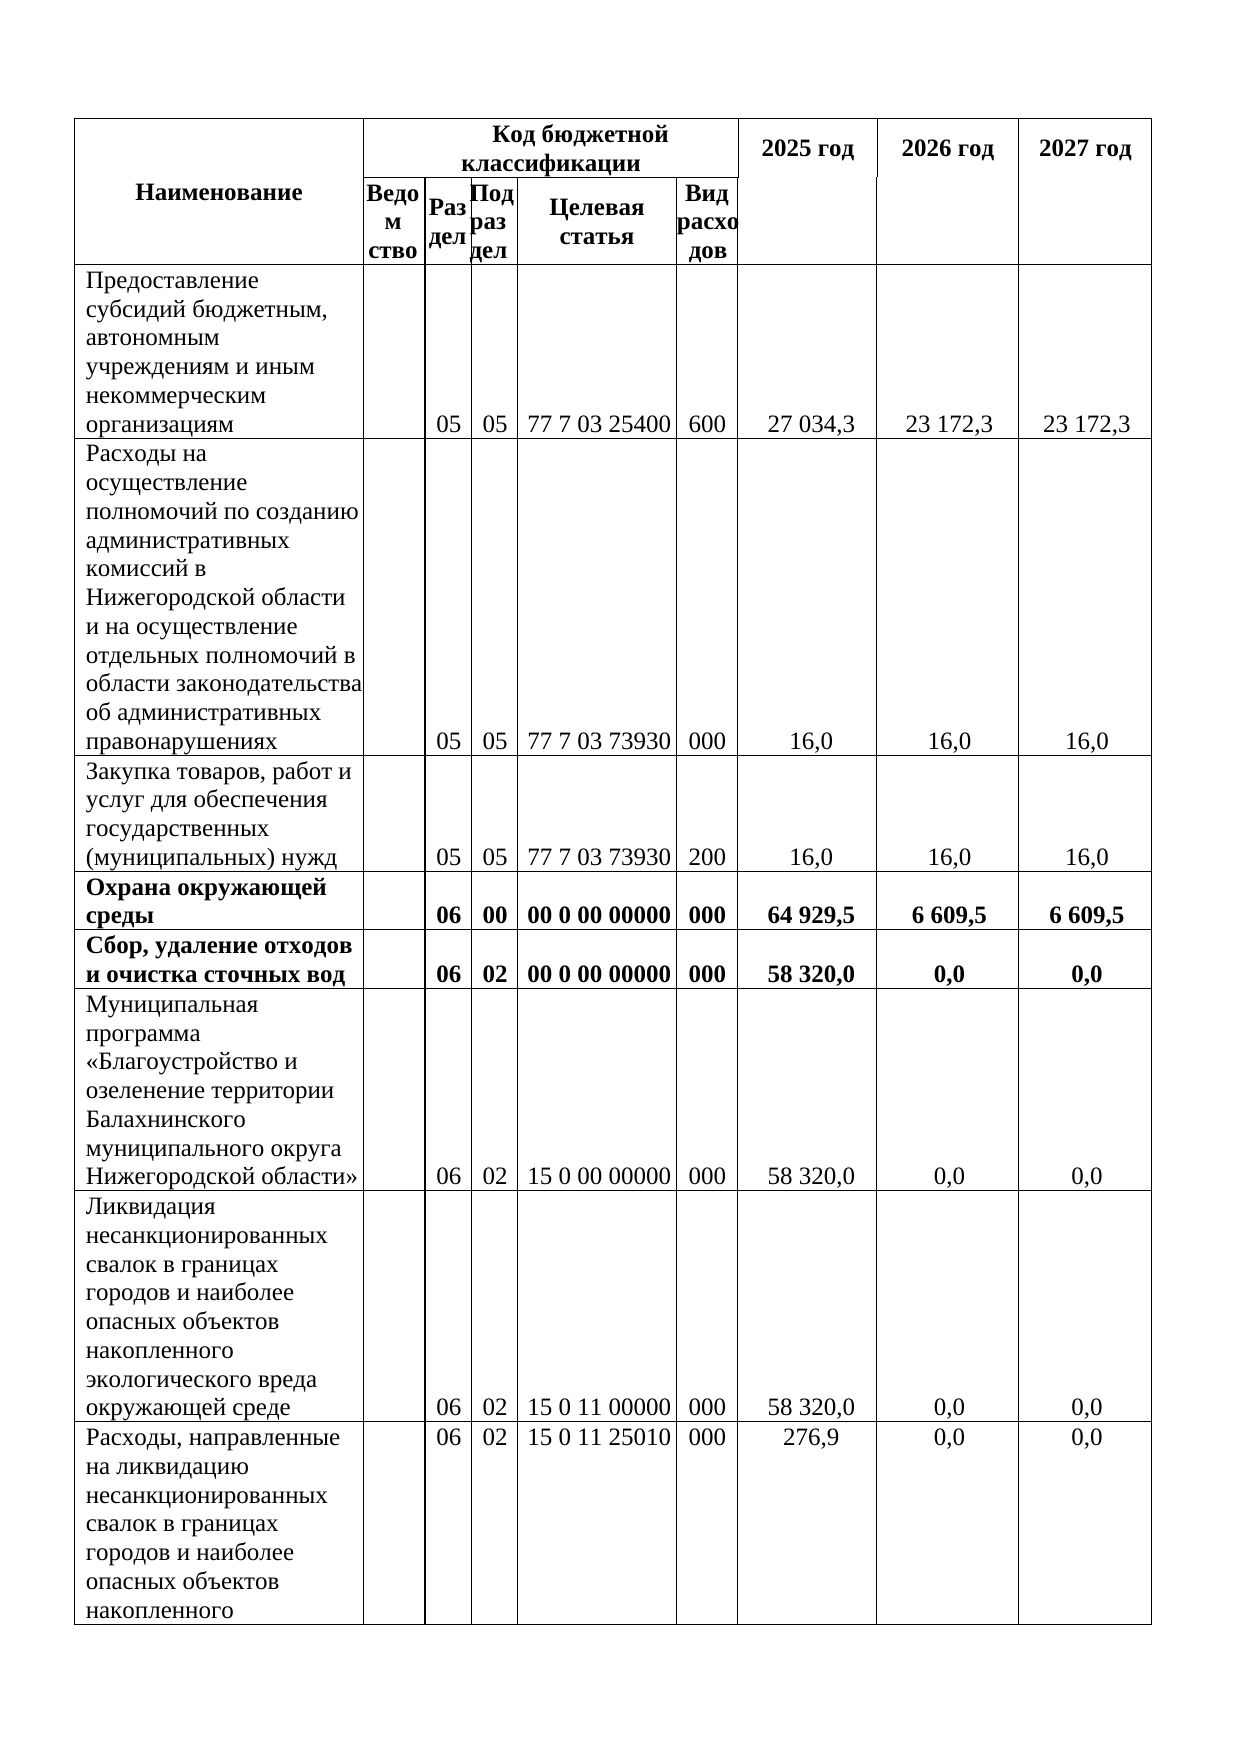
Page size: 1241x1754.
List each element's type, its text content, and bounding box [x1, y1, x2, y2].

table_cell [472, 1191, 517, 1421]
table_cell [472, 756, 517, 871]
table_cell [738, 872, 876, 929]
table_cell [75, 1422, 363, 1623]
table_cell Целевая статья [518, 178, 676, 264]
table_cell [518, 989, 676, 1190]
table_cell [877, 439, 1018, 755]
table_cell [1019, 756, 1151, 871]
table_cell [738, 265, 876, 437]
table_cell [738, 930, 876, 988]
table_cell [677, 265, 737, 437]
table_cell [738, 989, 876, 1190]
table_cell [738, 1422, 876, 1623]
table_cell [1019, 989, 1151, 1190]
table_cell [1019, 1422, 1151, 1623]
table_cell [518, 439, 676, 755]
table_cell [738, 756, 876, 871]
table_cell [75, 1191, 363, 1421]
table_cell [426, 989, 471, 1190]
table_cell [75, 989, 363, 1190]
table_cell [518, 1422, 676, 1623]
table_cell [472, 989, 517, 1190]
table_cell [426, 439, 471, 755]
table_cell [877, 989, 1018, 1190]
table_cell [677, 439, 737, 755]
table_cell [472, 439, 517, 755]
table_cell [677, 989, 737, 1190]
table_cell [738, 177, 876, 264]
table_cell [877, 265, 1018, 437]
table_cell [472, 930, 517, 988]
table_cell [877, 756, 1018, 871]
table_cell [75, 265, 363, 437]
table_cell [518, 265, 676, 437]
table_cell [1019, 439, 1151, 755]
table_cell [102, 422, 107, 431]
table_cell Ведом ство [364, 178, 424, 264]
table_header Код бюджетной классификации [364, 119, 738, 177]
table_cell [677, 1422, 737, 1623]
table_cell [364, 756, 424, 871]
table_cell Под раз дел [472, 178, 517, 264]
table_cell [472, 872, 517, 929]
table_header 2027 год [1019, 119, 1151, 177]
table_cell Раз дел [426, 178, 471, 264]
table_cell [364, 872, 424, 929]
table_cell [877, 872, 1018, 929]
table_cell Вид расходов [677, 178, 737, 264]
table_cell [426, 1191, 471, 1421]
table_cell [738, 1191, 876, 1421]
table_cell [877, 177, 1018, 264]
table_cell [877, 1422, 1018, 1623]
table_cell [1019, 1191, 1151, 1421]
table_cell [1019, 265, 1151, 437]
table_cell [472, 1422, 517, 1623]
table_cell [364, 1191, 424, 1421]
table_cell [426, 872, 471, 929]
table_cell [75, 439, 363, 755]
table_header 2025 год [739, 119, 877, 177]
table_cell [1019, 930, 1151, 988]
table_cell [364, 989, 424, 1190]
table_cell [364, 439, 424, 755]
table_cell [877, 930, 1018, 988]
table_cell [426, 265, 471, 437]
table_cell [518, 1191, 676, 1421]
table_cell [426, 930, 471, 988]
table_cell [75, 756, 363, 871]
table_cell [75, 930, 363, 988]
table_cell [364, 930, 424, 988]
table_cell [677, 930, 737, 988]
table_header Наименование [75, 119, 363, 264]
table_cell [1019, 177, 1151, 264]
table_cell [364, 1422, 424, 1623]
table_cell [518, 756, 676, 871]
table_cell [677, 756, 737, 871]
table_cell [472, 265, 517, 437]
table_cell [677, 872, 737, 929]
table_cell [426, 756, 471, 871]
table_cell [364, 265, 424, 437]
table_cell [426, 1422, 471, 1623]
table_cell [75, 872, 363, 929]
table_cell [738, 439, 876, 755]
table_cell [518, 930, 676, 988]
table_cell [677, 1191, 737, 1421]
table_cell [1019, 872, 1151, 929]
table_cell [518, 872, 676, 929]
table_header 2026 год [878, 119, 1018, 177]
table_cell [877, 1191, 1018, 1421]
